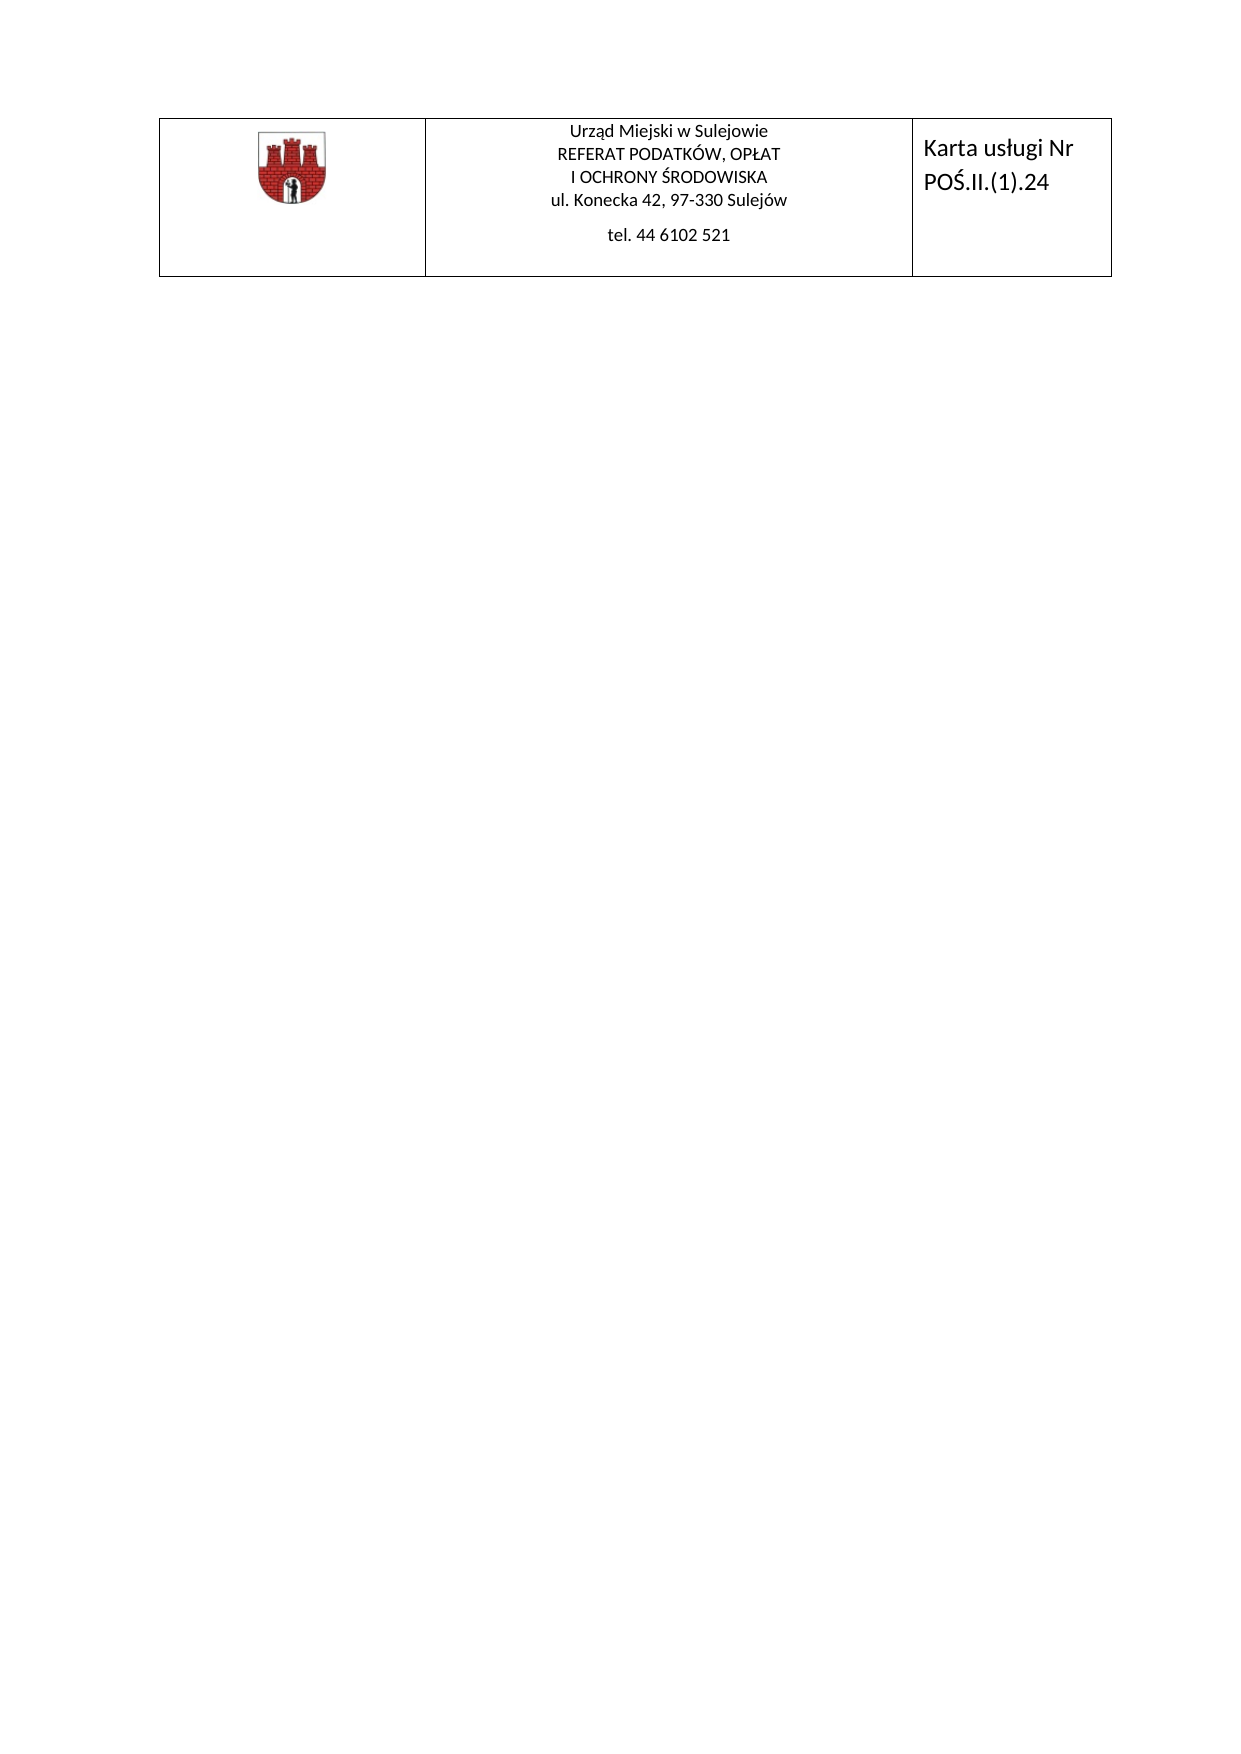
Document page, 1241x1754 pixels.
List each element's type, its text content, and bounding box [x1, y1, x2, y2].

table_header [160, 119, 425, 276]
picture [257, 131, 328, 205]
table_header Urząd Miejski w Sulejowie REFERAT PODATKÓW, OPŁAT I OCHRONY ŚRODOWISKA ul. Konecka 42, 97-330 Sulejów tel. 44 6102 521 [426, 119, 912, 276]
table_header Karta usługi Nr POŚ.II.(1).24 [913, 119, 1111, 276]
